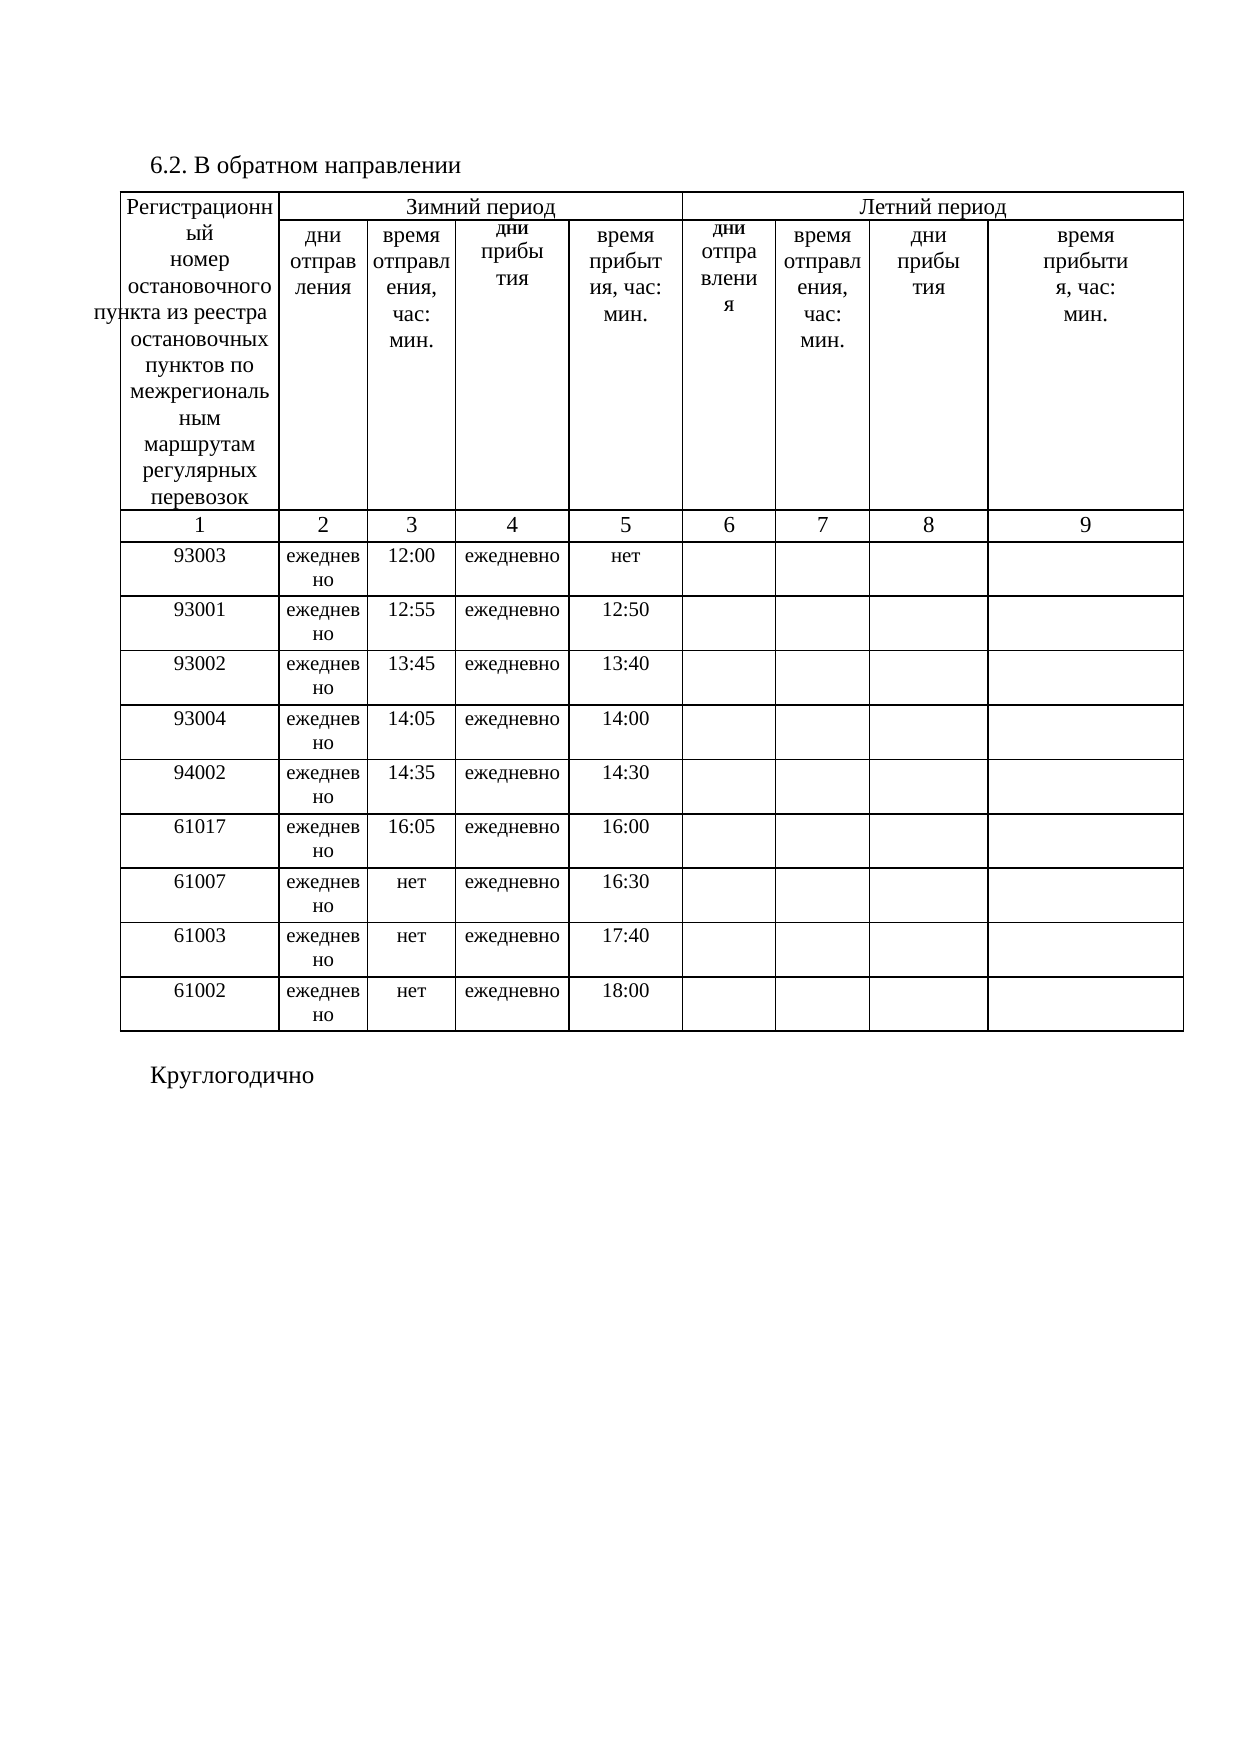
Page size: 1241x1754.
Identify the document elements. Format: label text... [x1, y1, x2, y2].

table_cell [776, 706, 869, 758]
table_cell [989, 543, 1183, 595]
table_cell время отправл ения, час: мин. [776, 221, 869, 509]
table_cell [870, 923, 987, 976]
table_cell [870, 978, 987, 1030]
table_cell ежедневно [456, 706, 568, 758]
table_cell ежедневно [456, 815, 568, 867]
text 6.2. В обратном направлении [150, 150, 1090, 179]
table_cell [870, 651, 987, 704]
table_cell ежедневно [280, 760, 367, 813]
table_cell [776, 978, 869, 1030]
table_cell 14:30 [570, 760, 682, 813]
table_cell 93001 [121, 597, 278, 650]
table_cell [989, 597, 1183, 650]
table_cell [870, 543, 987, 595]
table_cell дни отправ ления [280, 221, 367, 509]
table_cell 16:30 [570, 869, 682, 922]
table_cell ДНИ отпра влени я [683, 221, 775, 509]
table_cell [683, 543, 775, 595]
table_cell ежедневно [456, 543, 568, 595]
table_cell 16:00 [570, 815, 682, 867]
table_cell 12:55 [368, 597, 455, 650]
table_header Летний период [683, 193, 1183, 219]
table_cell 8 [870, 511, 987, 541]
table_cell 17:40 [570, 923, 682, 976]
table_cell [683, 651, 775, 704]
table_cell [776, 597, 869, 650]
table_cell 5 [570, 511, 682, 541]
table_cell ежедневно [456, 651, 568, 704]
table_cell [870, 869, 987, 922]
table_cell время прибыт ия, час: мин. [570, 221, 682, 509]
table_cell [870, 815, 987, 867]
table_cell [683, 923, 775, 976]
table_cell [683, 978, 775, 1030]
table_cell 4 [456, 511, 568, 541]
table_cell [776, 815, 869, 867]
table_cell ежедневно [280, 543, 367, 595]
table_cell 14:05 [368, 706, 455, 758]
table_cell ежедневно [456, 978, 568, 1030]
table_cell время прибыти я, час: мин. [989, 221, 1183, 509]
table_cell [989, 869, 1183, 922]
table_cell 93002 [121, 651, 278, 704]
table_cell ежедневно [280, 869, 367, 922]
table_cell ежедневно [280, 923, 367, 976]
table_cell нет [368, 869, 455, 922]
table_cell [776, 869, 869, 922]
table_cell [683, 815, 775, 867]
table_header Регистрационный номер остановочного пункта из реестра остановочных пунктов по межрегиональным маршрутам регулярных перевозок [121, 193, 278, 509]
table_cell 12:50 [570, 597, 682, 650]
table_cell [989, 978, 1183, 1030]
table_cell [989, 923, 1183, 976]
table_cell 3 [368, 511, 455, 541]
table_cell дни прибы тия [870, 221, 987, 509]
table_cell 61007 [121, 869, 278, 922]
table_cell [989, 815, 1183, 867]
table_cell ежедневно [280, 706, 367, 758]
table_cell ДНИ прибы тия [456, 221, 568, 509]
table_cell нет [368, 923, 455, 976]
table_header Зимний период [280, 193, 682, 219]
table_cell [683, 760, 775, 813]
table_cell [989, 651, 1183, 704]
table_cell 94002 [121, 760, 278, 813]
table_cell [683, 869, 775, 922]
table_cell 61003 [121, 923, 278, 976]
table_cell 1 [121, 511, 278, 541]
table_cell 14:35 [368, 760, 455, 813]
table_cell ежедневно [456, 923, 568, 976]
table_cell ежедневно [456, 760, 568, 813]
table_cell нет [368, 978, 455, 1030]
table_cell ежедневно [456, 597, 568, 650]
table_cell 13:40 [570, 651, 682, 704]
table_cell [870, 760, 987, 813]
table_cell 9 [989, 511, 1183, 541]
table_cell [776, 651, 869, 704]
table_cell ежедневно [280, 815, 367, 867]
table_cell нет [570, 543, 682, 595]
table_cell ежедневно [456, 869, 568, 922]
table_cell [870, 706, 987, 758]
table_cell 2 [280, 511, 367, 541]
table_cell 7 [776, 511, 869, 541]
table_cell [870, 597, 987, 650]
table_cell [989, 760, 1183, 813]
table_cell [776, 923, 869, 976]
table_cell 14:00 [570, 706, 682, 758]
table_cell [989, 706, 1183, 758]
table_cell 6 [683, 511, 775, 541]
table_cell 16:05 [368, 815, 455, 867]
table_cell [683, 597, 775, 650]
table_cell ежедневно [280, 978, 367, 1030]
table_cell 61017 [121, 815, 278, 867]
table_cell 12:00 [368, 543, 455, 595]
table_cell [776, 543, 869, 595]
table_cell [683, 706, 775, 758]
table_cell 13:45 [368, 651, 455, 704]
text Круглогодично [150, 1061, 1090, 1089]
table_cell [776, 760, 869, 813]
table_cell 93003 [121, 543, 278, 595]
table_cell время отправл ения, час: мин. [368, 221, 455, 509]
table_cell ежедневно [280, 651, 367, 704]
table_cell 93004 [121, 706, 278, 758]
table_cell ежедневно [280, 597, 367, 650]
table_cell 18:00 [570, 978, 682, 1030]
table_cell 61002 [121, 978, 278, 1030]
